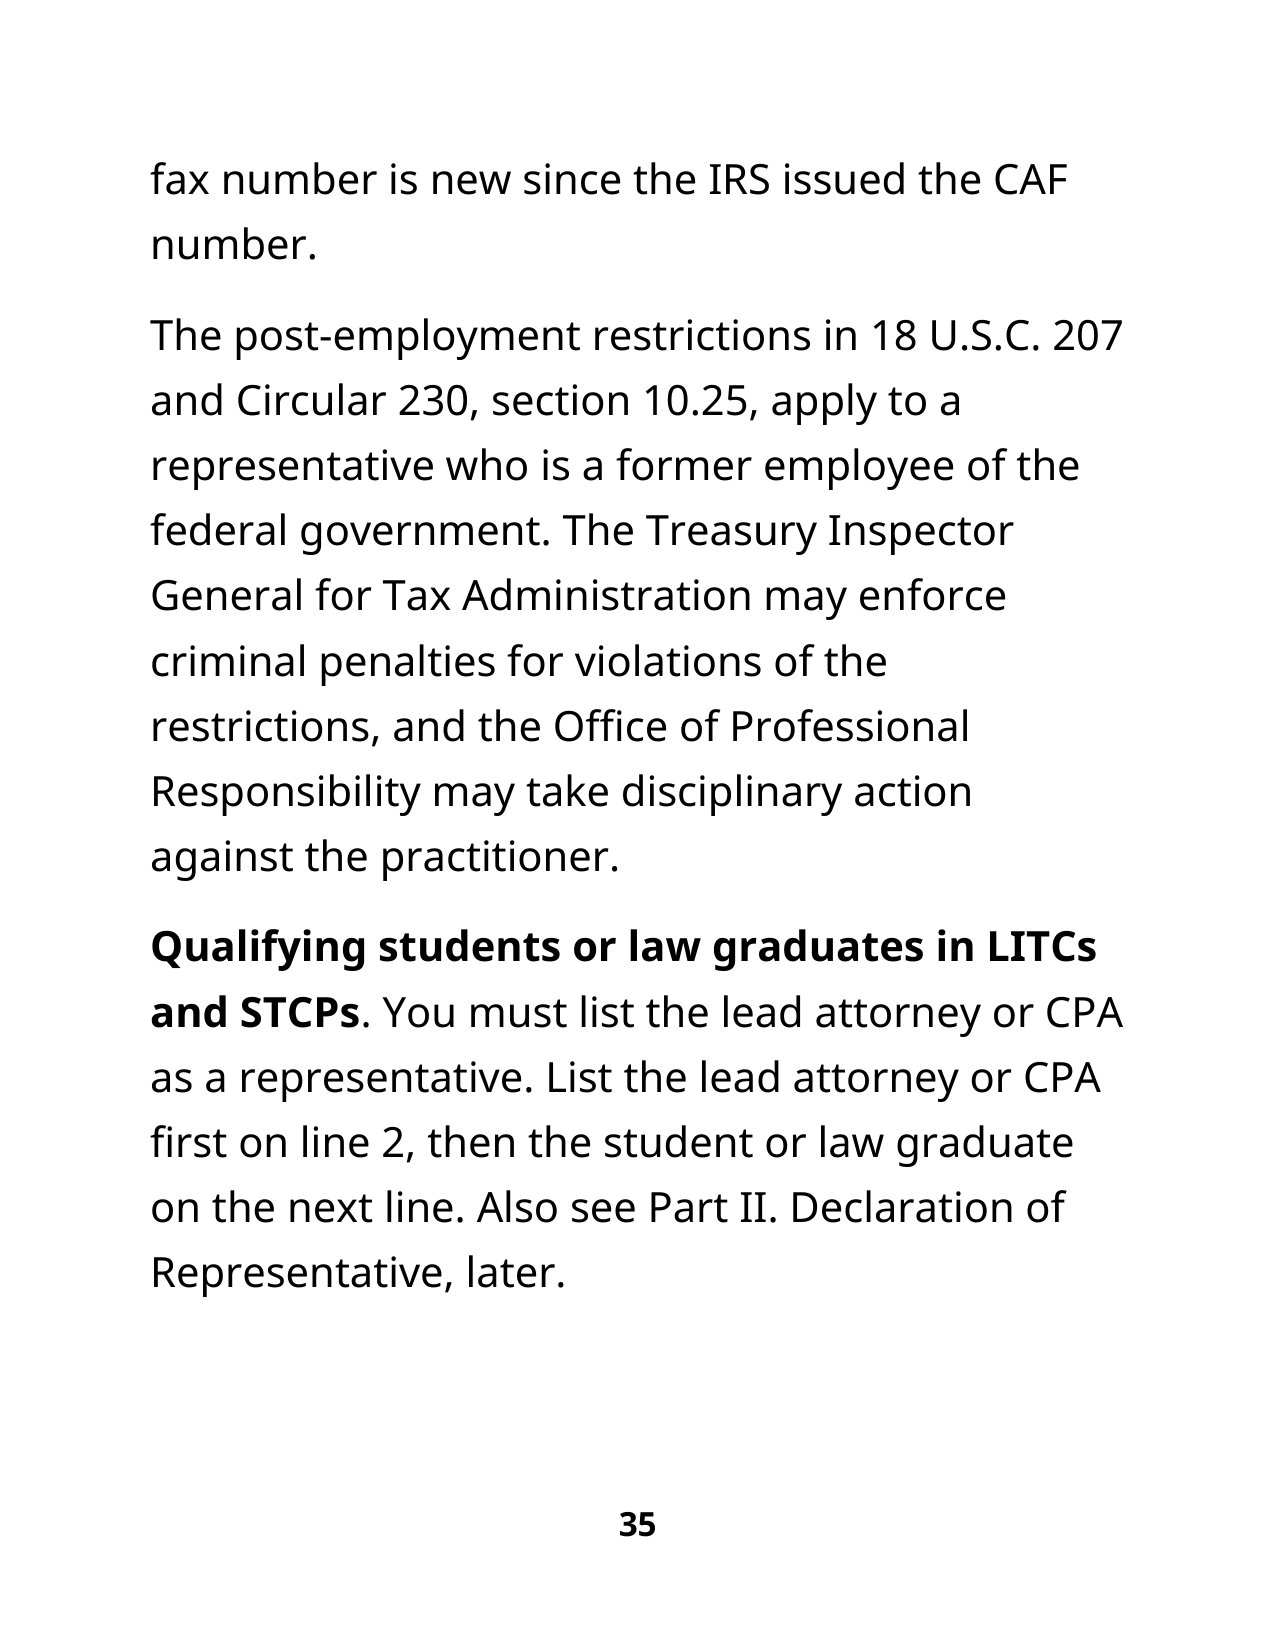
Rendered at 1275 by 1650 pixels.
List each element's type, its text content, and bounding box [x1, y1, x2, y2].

text The post-employment restrictions in 18 U.S.C. 207 and Circular 230, section 10.25, apply to a representative who is a former employee of the federal government. The Treasury Inspector General for Tax Administration may enforce criminal penalties for violations of the restrictions, and the Office of Professional Responsibility may take disciplinary action against the practitioner. [150, 305, 1125, 884]
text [150, 150, 1125, 272]
text Qualifying students or law graduates in LITCs and STCPs. You must list the lead attorney or CPA as a representative. List the lead attorney or CPA first on line 2, then the student or law graduate on the next line. Also see Part II. Declaration of Representative, later. [150, 917, 1125, 1300]
